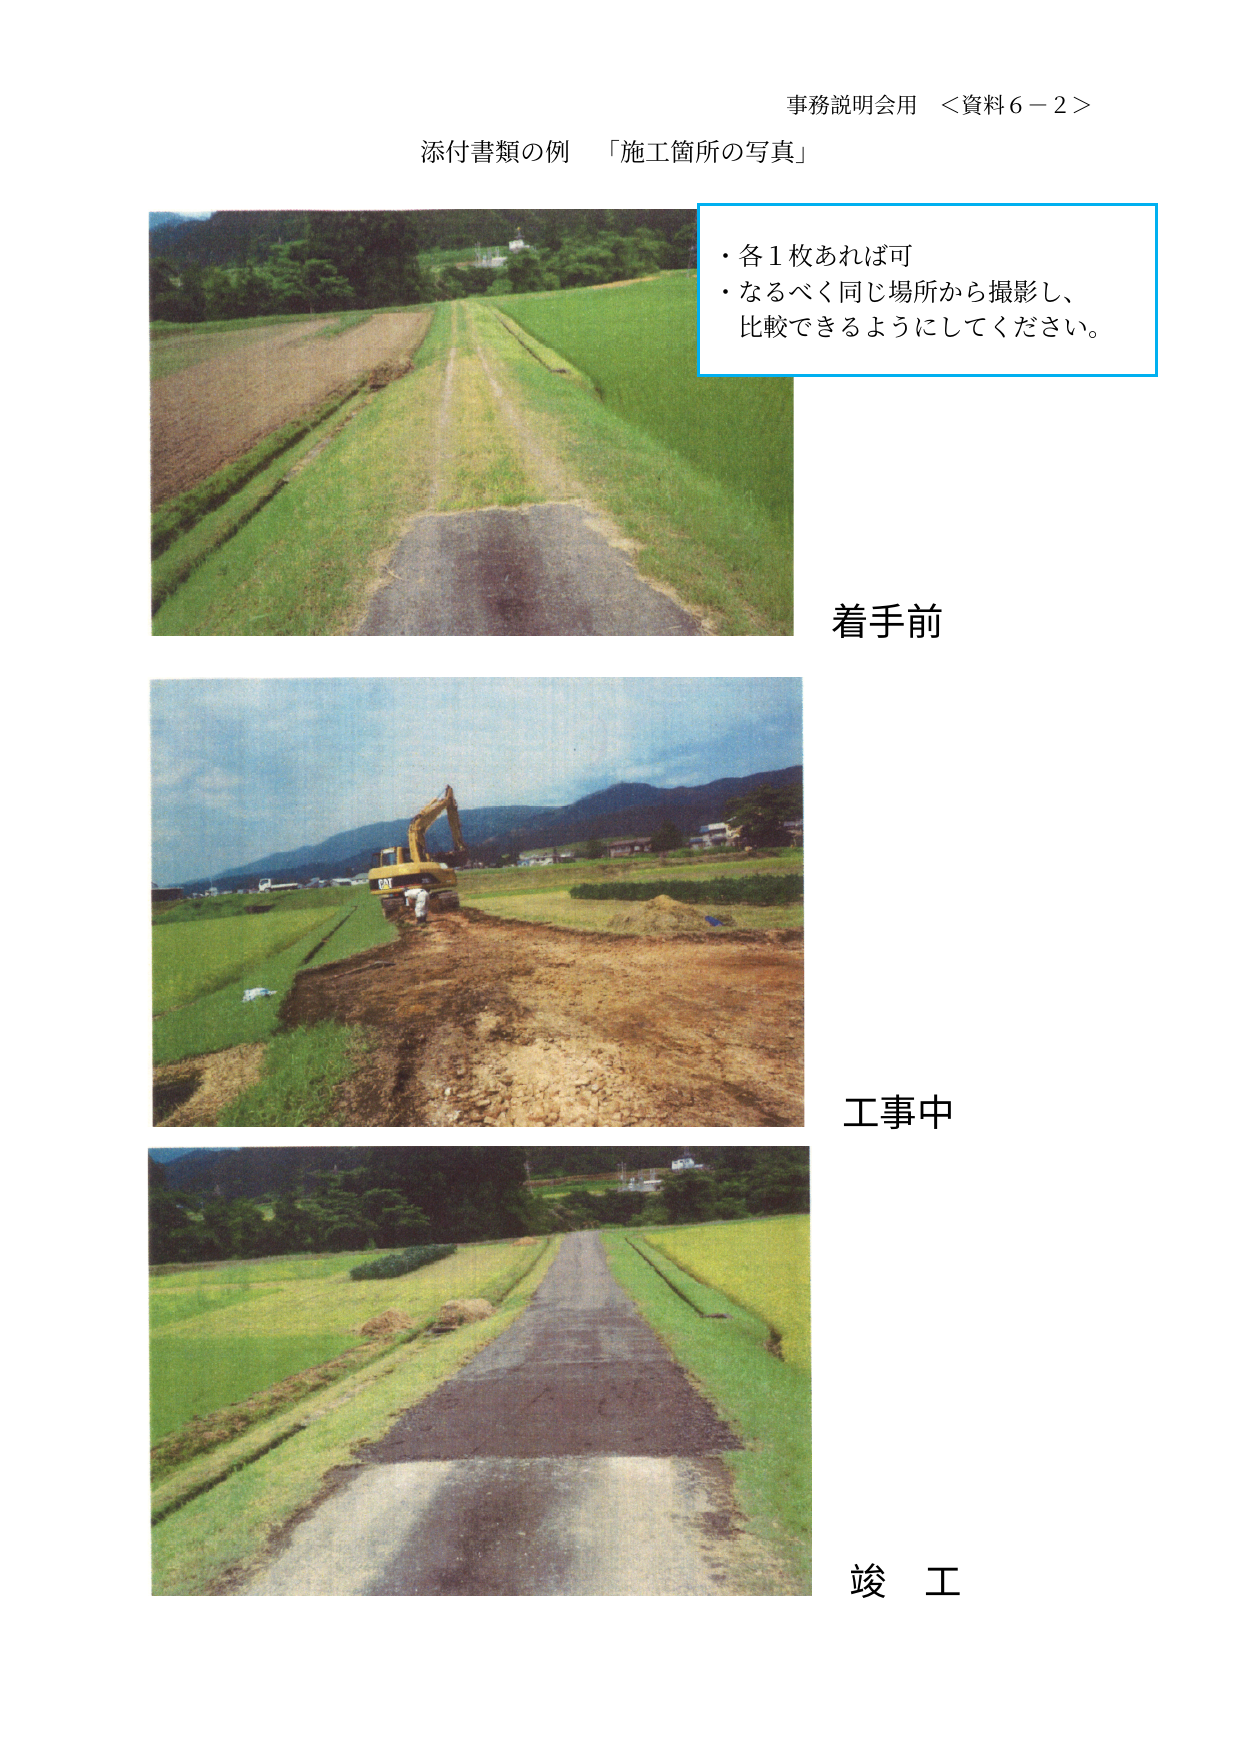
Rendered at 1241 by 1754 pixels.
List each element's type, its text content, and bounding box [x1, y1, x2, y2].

text 工事中 [148, 678, 1092, 1147]
text 添付書類の例 「施工箇所の写真」 [148, 131, 1092, 170]
text 着手前 [148, 377, 1092, 678]
text 竣 工 [148, 1147, 1092, 1615]
